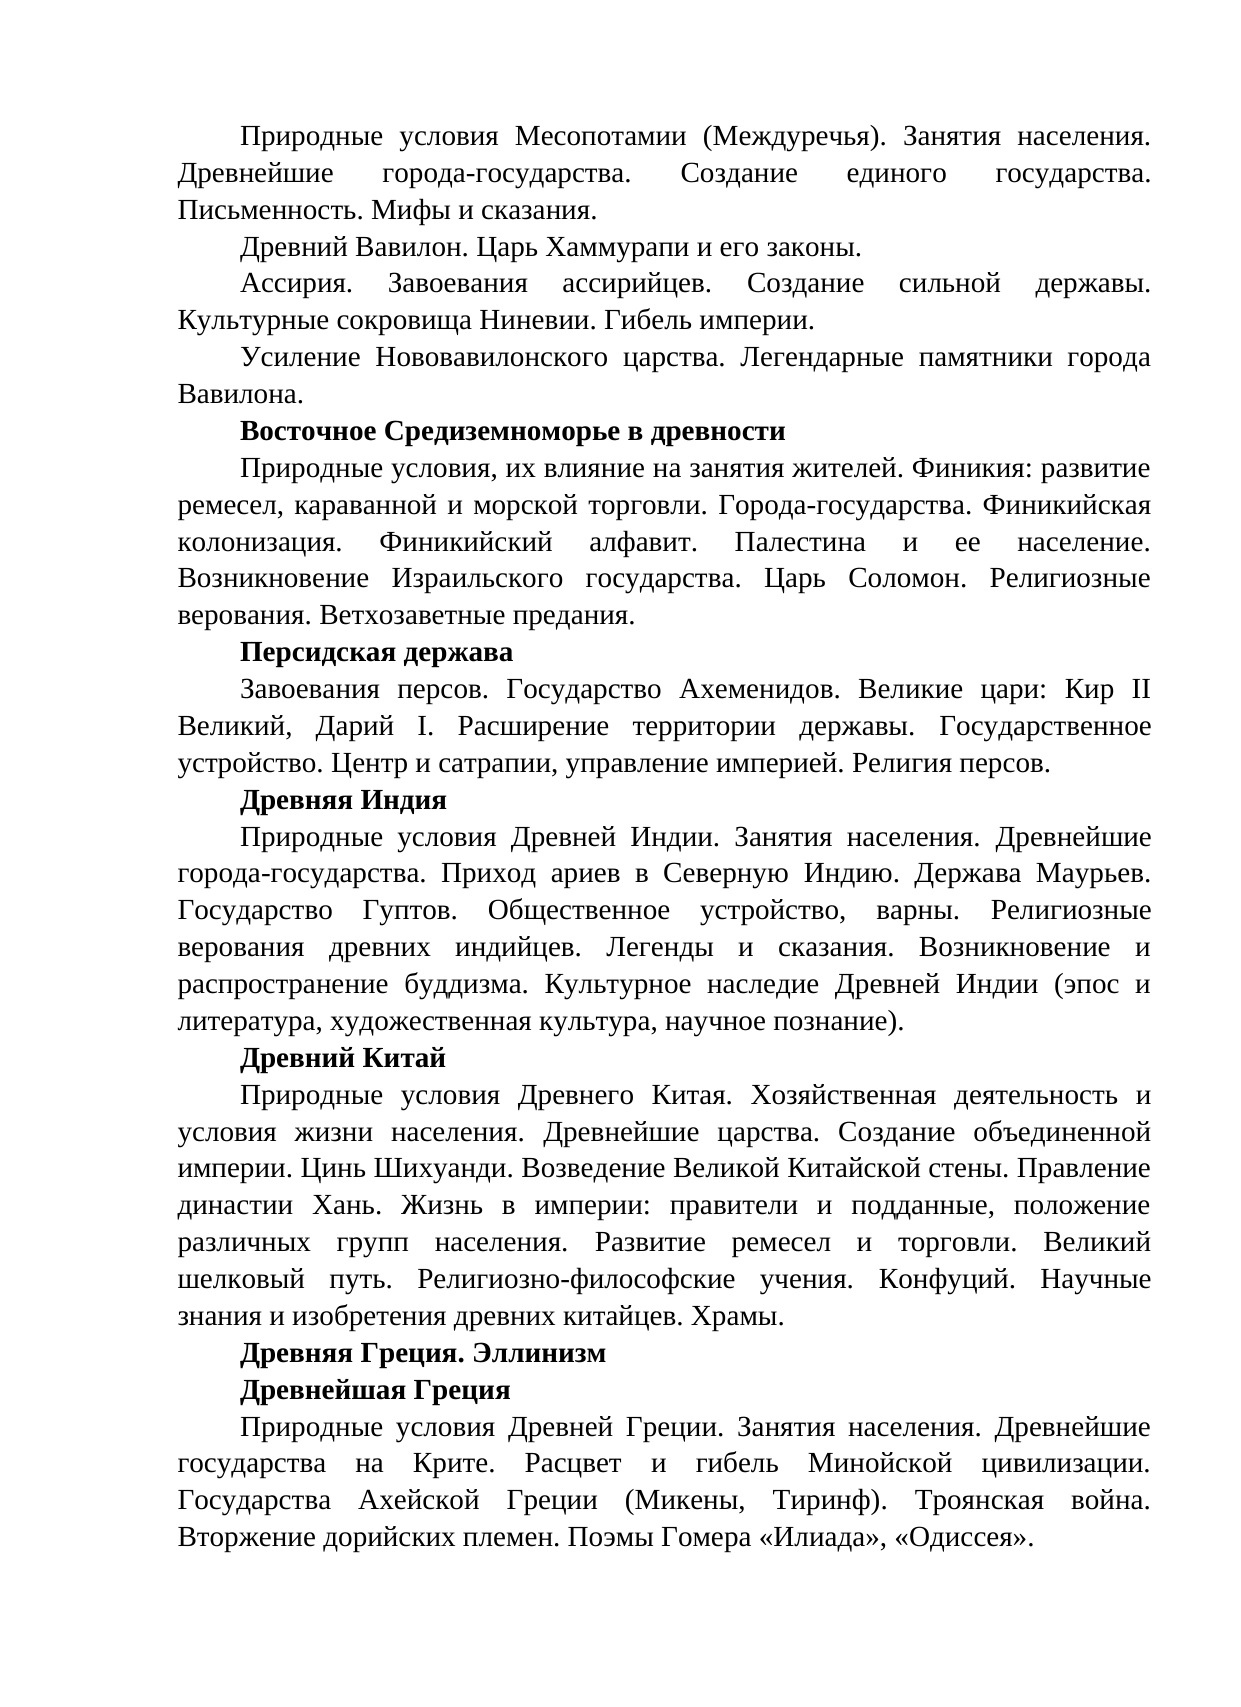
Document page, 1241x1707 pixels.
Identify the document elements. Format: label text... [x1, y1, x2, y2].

text Древняя Индия [177, 782, 1152, 815]
text Древняя Греция. Эллинизм [177, 1335, 1152, 1368]
text Восточное Средиземноморье в древности [177, 413, 1152, 447]
text Персидская держава [177, 634, 1152, 668]
text Ассирия. Завоевания ассирийцев. Создание сильной державы. Культурные сокровища Ниневии. Гибель империи. [177, 266, 1152, 336]
text Природные условия, их влияние на занятия жителей. Финикия: развитие ремесел, караванной и морской торговли. Города-государства. Финикийская колонизация. Финикийский алфавит. Палестина и ее население. Возникновение Израильского государства. Царь Соломон. Религиозные верования. Ветхозаветные предания. [177, 450, 1152, 631]
text Завоевания персов. Государство Ахеменидов. Великие цари: Кир II Великий, Дарий I. Расширение территории державы. Государственное устройство. Центр и сатрапии, управление империей. Религия персов. [177, 671, 1152, 778]
text Природные условия Древней Греции. Занятия населения. Древнейшие государства на Крите. Расцвет и гибель Минойской цивилизации. Государства Ахейской Греции (Микены, Тиринф). Троянская война. Вторжение дорийских племен. Поэмы Гомера «Илиада», «Одиссея». [177, 1409, 1152, 1553]
text Древний Китай [177, 1040, 1152, 1073]
text Древний Вавилон. Царь Хаммурапи и его законы. [177, 229, 1152, 262]
text Природные условия Древнего Китая. Хозяйственная деятельность и условия жизни населения. Древнейшие царства. Создание объединенной империи. Цинь Шихуанди. Возведение Великой Китайской стены. Правление династии Хань. Жизнь в империи: правители и подданные, положение различных групп населения. Развитие ремесел и торговли. Великий шелковый путь. Религиозно-философские учения. Конфуций. Научные знания и изобретения древних китайцев. Храмы. [177, 1077, 1152, 1332]
text Древнейшая Греция [177, 1372, 1152, 1405]
text Природные условия Древней Индии. Занятия населения. Древнейшие города-государства. Приход ариев в Северную Индию. Держава Маурьев. Государство Гуптов. Общественное устройство, варны. Религиозные верования древних индийцев. Легенды и сказания. Возникновение и распространение буддизма. Культурное наследие Древней Индии (эпос и литература, художественная культура, научное познание). [177, 819, 1152, 1037]
text Усиление Нововавилонского царства. Легендарные памятники города Вавилона. [177, 339, 1152, 410]
text Природные условия Месопотамии (Междуречья). Занятия населения. Древнейшие города-государства. Создание единого государства. Письменность. Мифы и сказания. [177, 118, 1152, 225]
